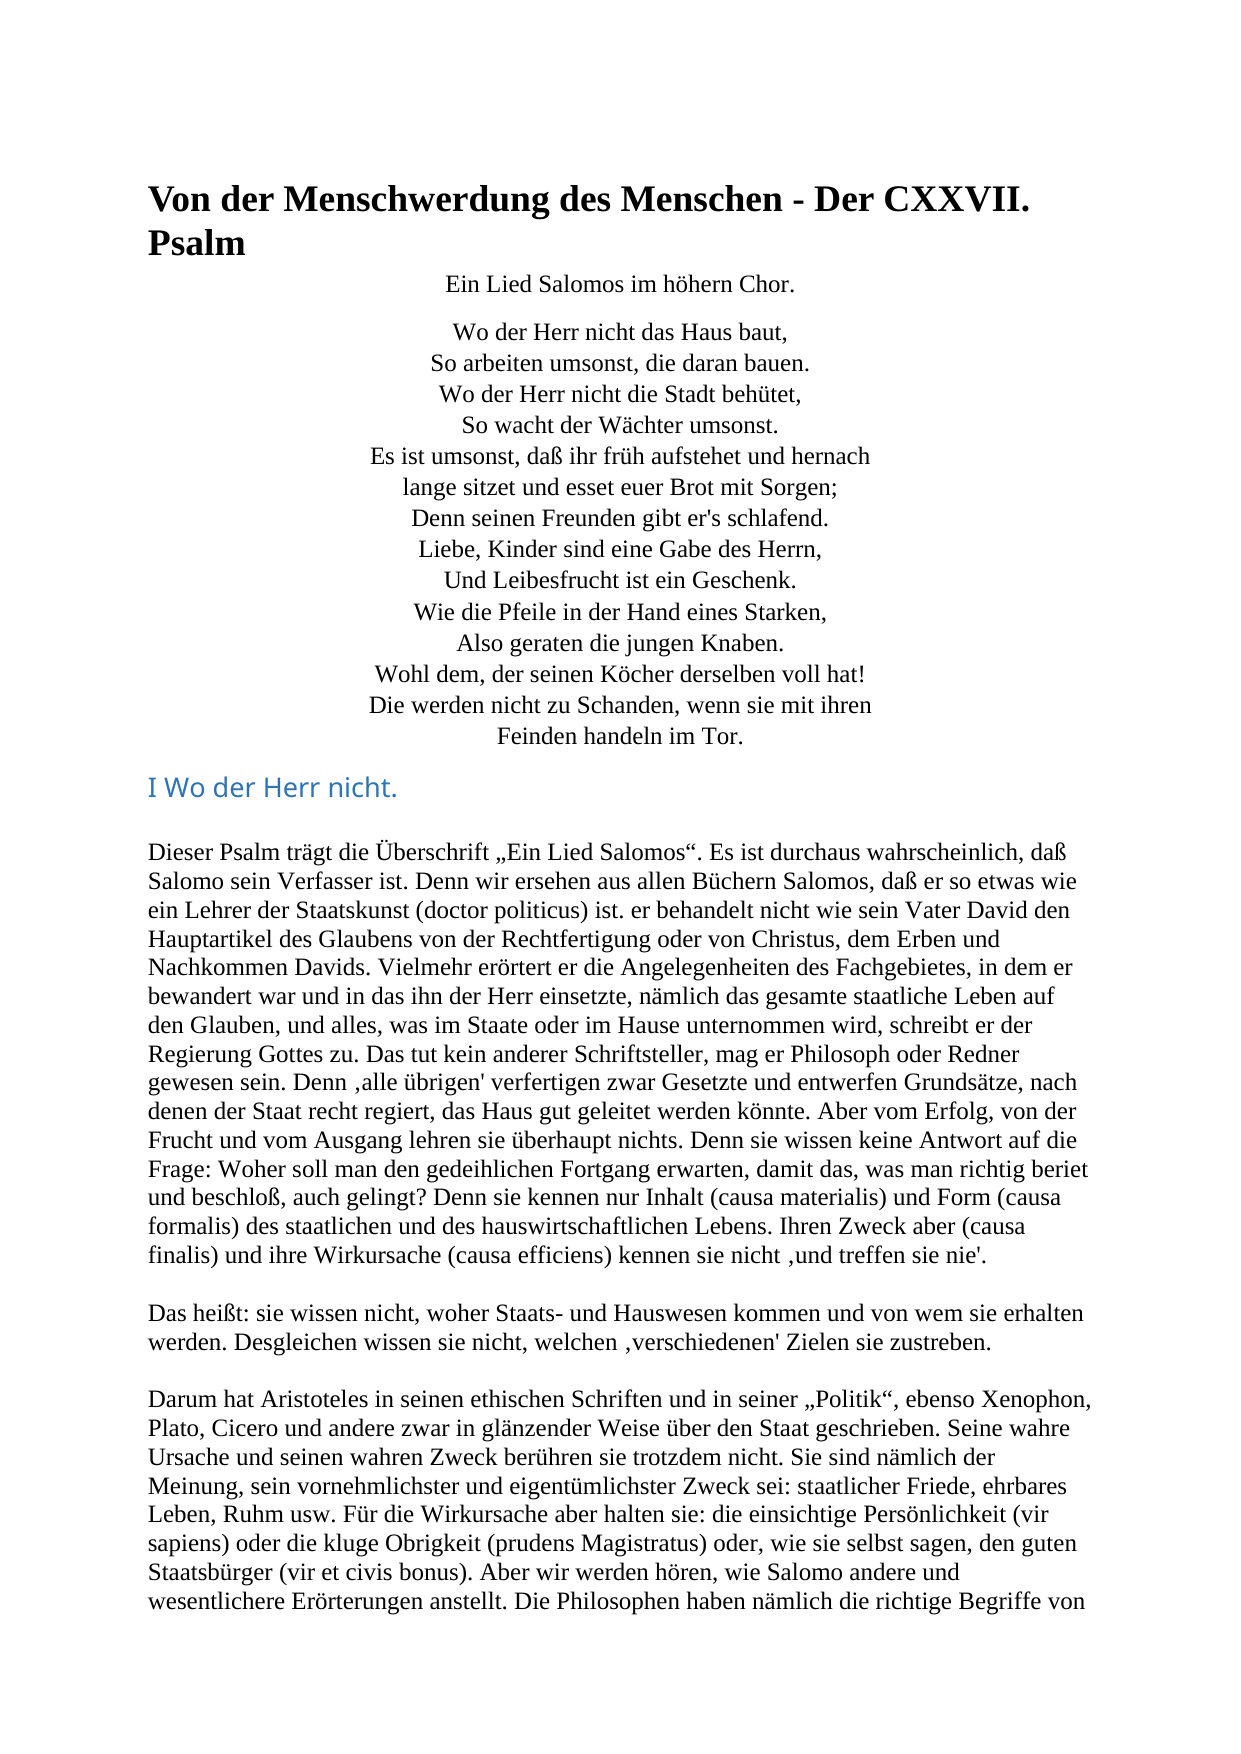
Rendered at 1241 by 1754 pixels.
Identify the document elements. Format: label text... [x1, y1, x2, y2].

subtitle I Wo der Herr nicht. [148, 768, 1093, 805]
text Dieser Psalm trägt die Überschrift „Ein Lied Salomos“. Es ist durchaus wahrscheinlich, daß Salomo sein Verfasser ist. Denn wir ersehen aus allen Büchern Salomos, daß er so etwas wie ein Lehrer der Staatskunst (doctor politicus) ist. er behandelt nicht wie sein Vater David den Hauptartikel des Glaubens von der Rechtfertigung oder von Christus, dem Erben und Nachkommen Davids. Vielmehr erörtert er die Angelegenheiten des Fachgebietes, in dem er bewandert war und in das ihn der Herr einsetzte, nämlich das gesamte staatliche Leben auf den Glauben, und alles, was im Staate oder im Hause unternommen wird, schreibt er der Regierung Gottes zu. Das tut kein anderer Schriftsteller, mag er Philosoph oder Redner gewesen sein. Denn ‚alle übrigen' verfertigen zwar Gesetzte und entwerfen Grundsätze, nach denen der Staat recht regiert, das Haus gut geleitet werden könnte. Aber vom Erfolg, von der Frucht und vom Ausgang lehren sie überhaupt nichts. Denn sie wissen keine Antwort auf die Frage: Woher soll man den gedeihlichen Fortgang erwarten, damit das, was man richtig beriet und beschloß, auch gelingt? Denn sie kennen nur Inhalt (causa materialis) und Form (causa formalis) des staatlichen und des hauswirtschaftlichen Lebens. Ihren Zweck aber (causa finalis) und ihre Wirkursache (causa efficiens) kennen sie nicht ‚und treffen sie nie'. [148, 837, 1093, 1269]
text Das heißt: sie wissen nicht, woher Staats- und Hauswesen kommen und von wem sie erhalten werden. Desgleichen wissen sie nicht, welchen ‚verschiedenen' Zielen sie zustreben. [148, 1298, 1093, 1355]
text Ein Lied Salomos im höhern Chor. [148, 269, 1093, 298]
text Wo der Herr nicht das Haus baut, So arbeiten umsonst, die daran bauen. Wo der Herr nicht die Stadt behütet, So wacht der Wächter umsonst. Es ist umsonst, daß ihr früh aufstehet und hernach lange sitzet und esset euer Brot mit Sorgen; Denn seinen Freunden gibt er's schlafend. Liebe, Kinder sind eine Gabe des Herrn, Und Leibesfrucht ist ein Geschenk. Wie die Pfeile in der Hand eines Starken, Also geraten die jungen Knaben. Wohl dem, der seinen Köcher derselben voll hat! Die werden nicht zu Schanden, wenn sie mit ihren Feinden handeln im Tor. [148, 317, 1093, 749]
subtitle Von der Menschwerdung des Menschen - Der CXXVII. Psalm [148, 177, 1093, 263]
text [148, 1384, 1093, 1614]
